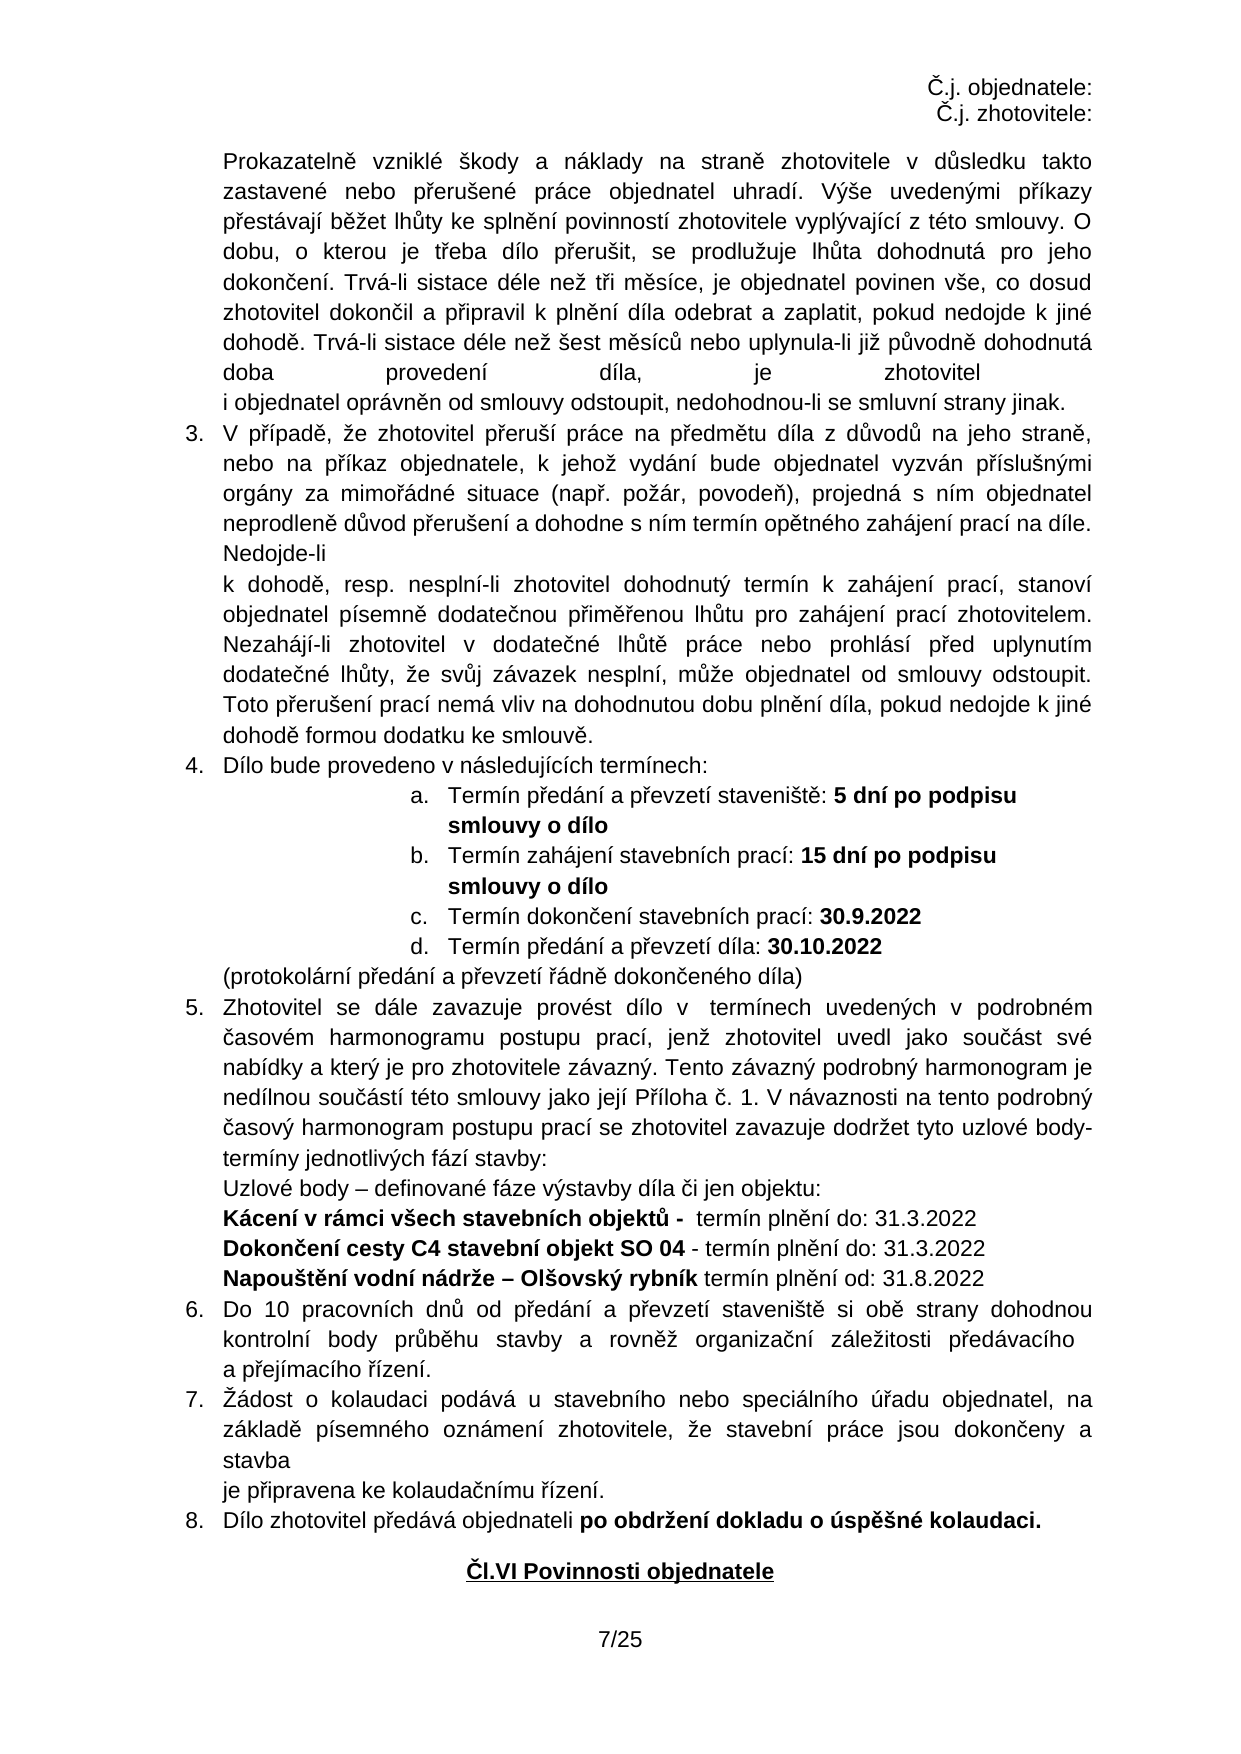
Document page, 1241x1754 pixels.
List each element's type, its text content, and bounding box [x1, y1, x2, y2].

list (protokolární předání a převzetí řádně dokončeného díla) [223, 963, 1093, 989]
list Kácení v rámci všech stavebních objektů - termín plnění do: 31.3.2022 [223, 1205, 1093, 1231]
text Čl.VI Povinnosti objednatele [148, 1558, 1093, 1584]
list V případě, že zhotovitel přeruší práce na předmětu díla z důvodů na jeho straně, nebo na příkaz objednatele, k jehož vydání bude objednatel vyzván příslušnými orgány za mimořádné situace (např. požár, povodeň), projedná s ním objednatel neprodleně důvod přerušení a dohodne s ním termín opětného zahájení prací na díle. Nedojde-li k dohodě, resp. nesplní-li zhotovitel dohodnutý termín k zahájení prací, stanoví objednatel písemně dodatečnou přiměřenou lhůtu pro zahájení prací zhotovitelem. Nezahájí-li zhotovitel v dodatečné lhůtě práce nebo prohlásí před uplynutím dodatečné lhůty, že svůj závazek nesplní, může objednatel od smlouvy odstoupit. Toto přerušení prací nemá vliv na dohodnutou dobu plnění díla, pokud nedojde k jiné dohodě formou dodatku ke smlouvě. [185, 419, 1093, 748]
list Termín předání a převzetí staveniště: 5 dní po podpisu smlouvy o dílo [410, 782, 1093, 838]
list Dokončení cesty C4 stavební objekt SO 04 - termín plnění do: 31.3.2022 [223, 1235, 1093, 1261]
list Dílo zhotovitel předává objednateli po obdržení dokladu o úspěšné kolaudaci. [185, 1507, 1093, 1533]
list Termín dokončení stavebních prací: 30.9.2022 [410, 903, 1093, 929]
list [185, 148, 1093, 416]
list Žádost o kolaudaci podává u stavebního nebo speciálního úřadu objednatel, na základě písemného oznámení zhotovitele, že stavební práce jsou dokončeny a stavba je připravena ke kolaudačnímu řízení. [185, 1386, 1093, 1503]
list Dílo bude provedeno v následujících termínech: [185, 752, 1093, 778]
list Napouštění vodní nádrže – Olšovský rybník termín plnění od: 31.8.2022 [223, 1265, 1093, 1292]
list Termín zahájení stavebních prací: 15 dní po podpisu smlouvy o dílo [410, 842, 1093, 899]
list Termín předání a převzetí díla: 30.10.2022 [410, 933, 1093, 959]
list Zhotovitel se dále zavazuje provést dílo v termínech uvedených v podrobném časovém harmonogramu postupu prací, jenž zhotovitel uvedl jako součást své nabídky a který je pro zhotovitele závazný. Tento závazný podrobný harmonogram je nedílnou součástí této smlouvy jako její Příloha č. 1. V návaznosti na tento podrobný časový harmonogram postupu prací se zhotovitel zavazuje dodržet tyto uzlové body-termíny jednotlivých fází stavby: [185, 993, 1093, 1171]
list Do 10 pracovních dnů od předání a převzetí staveniště si obě strany dohodnou kontrolní body průběhu stavby a rovněž organizační záležitosti předávacího a přejímacího řízení. [185, 1296, 1093, 1382]
list Uzlové body – definované fáze výstavby díla či jen objektu: [223, 1175, 1093, 1201]
